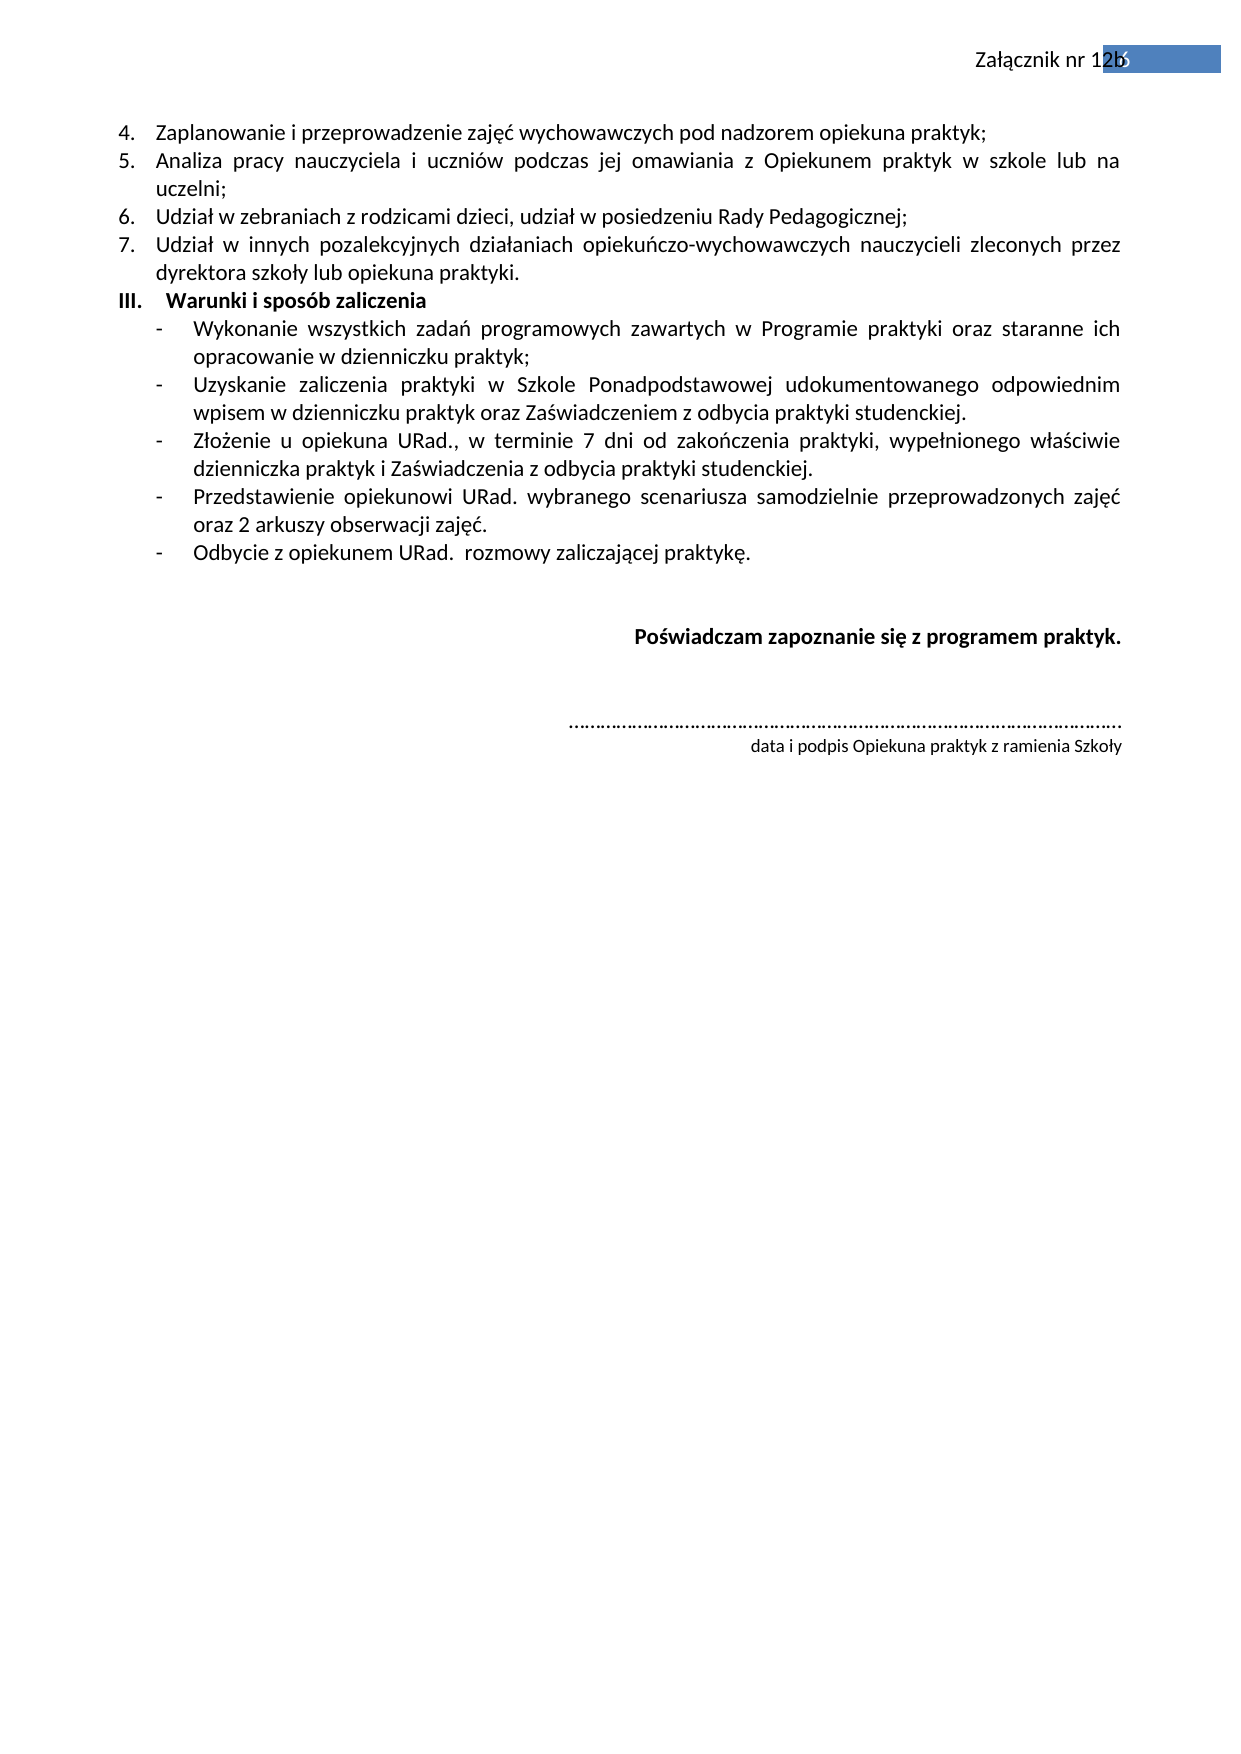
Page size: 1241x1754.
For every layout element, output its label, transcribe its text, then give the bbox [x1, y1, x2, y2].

list Warunki i sposób zaliczenia [118, 286, 1122, 314]
list Uzyskanie zaliczenia praktyki w Szkole Ponadpodstawowej udokumentowanego odpowiednim wpisem w dzienniczku praktyk oraz Zaświadczeniem z odbycia praktyki studenckiej. [156, 370, 1122, 426]
list Analiza pracy nauczyciela i uczniów podczas jej omawiania z Opiekunem praktyk w szkole lub na uczelni; [118, 146, 1122, 202]
list Odbycie z opiekunem URad. rozmowy zaliczającej praktykę. [156, 538, 1122, 566]
list Złożenie u opiekuna URad., w terminie 7 dni od zakończenia praktyki, wypełnionego właściwie dzienniczka praktyk i Zaświadczenia z odbycia praktyki studenckiej. [156, 426, 1122, 482]
text data i podpis Opiekuna praktyk z ramienia Szkoły [118, 734, 1122, 757]
list Udział w innych pozalekcyjnych działaniach opiekuńczo-wychowawczych nauczycieli zleconych przez dyrektora szkoły lub opiekuna praktyki. [118, 230, 1122, 286]
text Poświadczam zapoznanie się z programem praktyk. [118, 622, 1122, 651]
list Wykonanie wszystkich zadań programowych zawartych w Programie praktyki oraz staranne ich opracowanie w dzienniczku praktyk; [156, 314, 1122, 370]
text …………………………………………………………………………………………… [118, 707, 1122, 734]
list Udział w zebraniach z rodzicami dzieci, udział w posiedzeniu Rady Pedagogicznej; [118, 202, 1122, 230]
list Przedstawienie opiekunowi URad. wybranego scenariusza samodzielnie przeprowadzonych zajęć oraz 2 arkuszy obserwacji zajęć. [156, 482, 1122, 538]
list Zaplanowanie i przeprowadzenie zajęć wychowawczych pod nadzorem opiekuna praktyk; [118, 118, 1122, 146]
